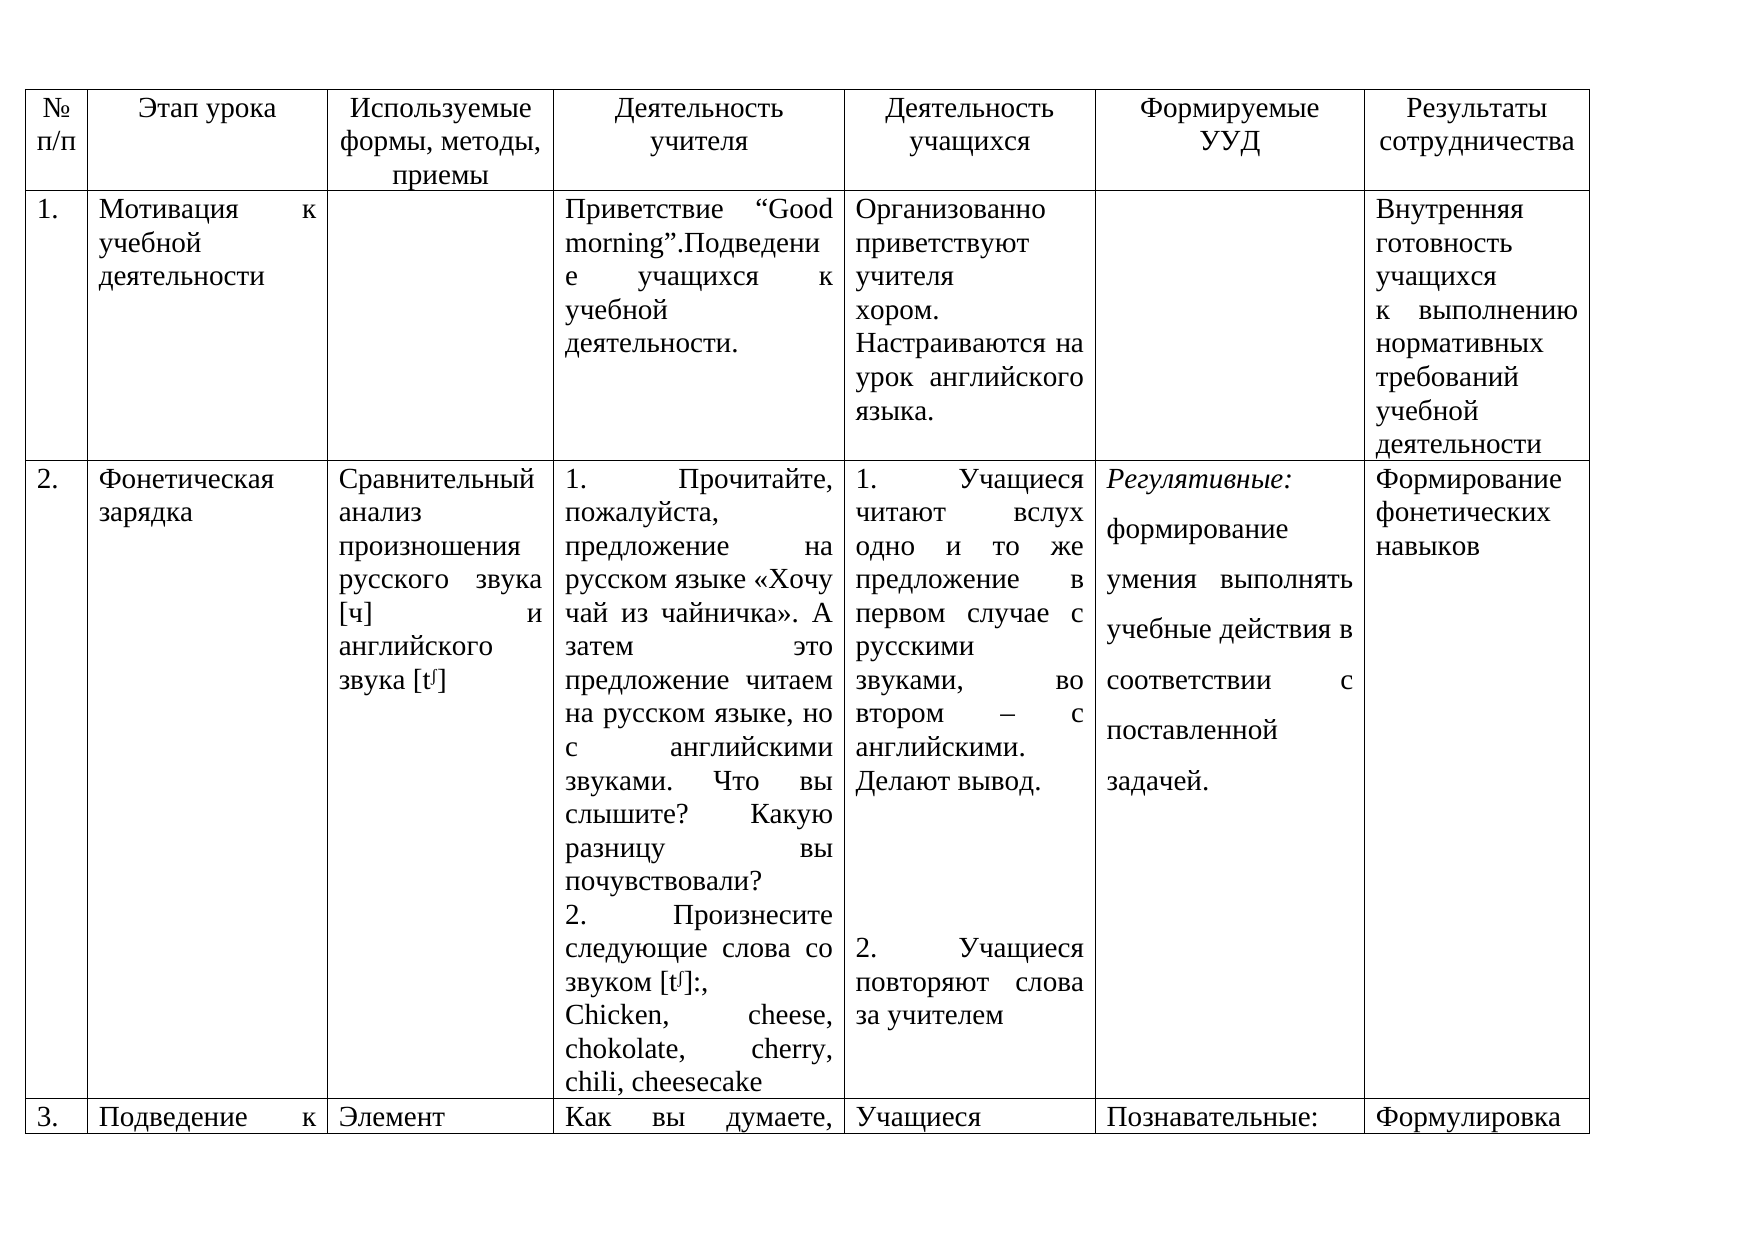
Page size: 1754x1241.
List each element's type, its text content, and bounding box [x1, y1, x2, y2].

table_header Этап урока [88, 90, 327, 190]
table_header Результаты сотрудничества [1365, 90, 1589, 190]
table_cell Подведение к теме [88, 1099, 327, 1133]
table_header № п/п [26, 90, 87, 190]
table_cell 2. [26, 461, 87, 1098]
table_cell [1096, 1099, 1364, 1133]
table_cell Организованно приветствуют учителя хором. Настраиваются на урок английского языка. [845, 191, 1095, 460]
table_cell Формирование фонетических навыков [1365, 461, 1589, 1098]
table_cell 1. [26, 191, 87, 460]
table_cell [554, 1099, 844, 1133]
table_cell [1096, 191, 1364, 460]
table_header Деятельность учителя [554, 90, 844, 190]
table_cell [1365, 1099, 1589, 1133]
table_cell Приветствие “Good morning”.Подведение учащихся к учебной деятельности. [554, 191, 844, 460]
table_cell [328, 1099, 553, 1133]
table_cell Фонетическая зарядка [88, 461, 327, 1098]
table_header Деятельность учащихся [845, 90, 1095, 190]
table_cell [845, 1099, 1095, 1133]
table_cell Регулятивные: формирование умения выполнять учебные действия в соответствии с поставленной задачей. [1096, 461, 1364, 1098]
table_cell Сравнительный анализ произношения русского звука [ч] и английского звука [tᶴ] [328, 461, 553, 1098]
table_header Формируемые УУД [1096, 90, 1364, 190]
table_cell 3. [26, 1099, 87, 1133]
table_cell 1. Прочитайте, пожалуйста, предложение на русском языке «Хочу чай из чайничка». А затем это предложение читаем на русском языке, но с английскими звуками. Что вы слышите? Какую разницу вы почувствовали? 2. Произнесите следующие слова со звуком [tᶴ]:, Chicken, cheese, chokolate, cherry, chili, cheesecake [554, 461, 844, 1098]
table_cell [328, 191, 553, 460]
table_cell Мотивация к учебной деятельности [88, 191, 327, 460]
table_cell 1. Учащиеся читают вслух одно и то же предложение в первом случае с русскими звуками, во втором – с английскими. Делают вывод. 2. Учащиеся повторяют слова за учителем [845, 461, 1095, 1098]
table_cell Внутренняя готовность учащихся к выполнению нормативных требований учебной деятельности [1365, 191, 1589, 460]
table_header Используемые формы, методы, приемы [328, 90, 553, 190]
